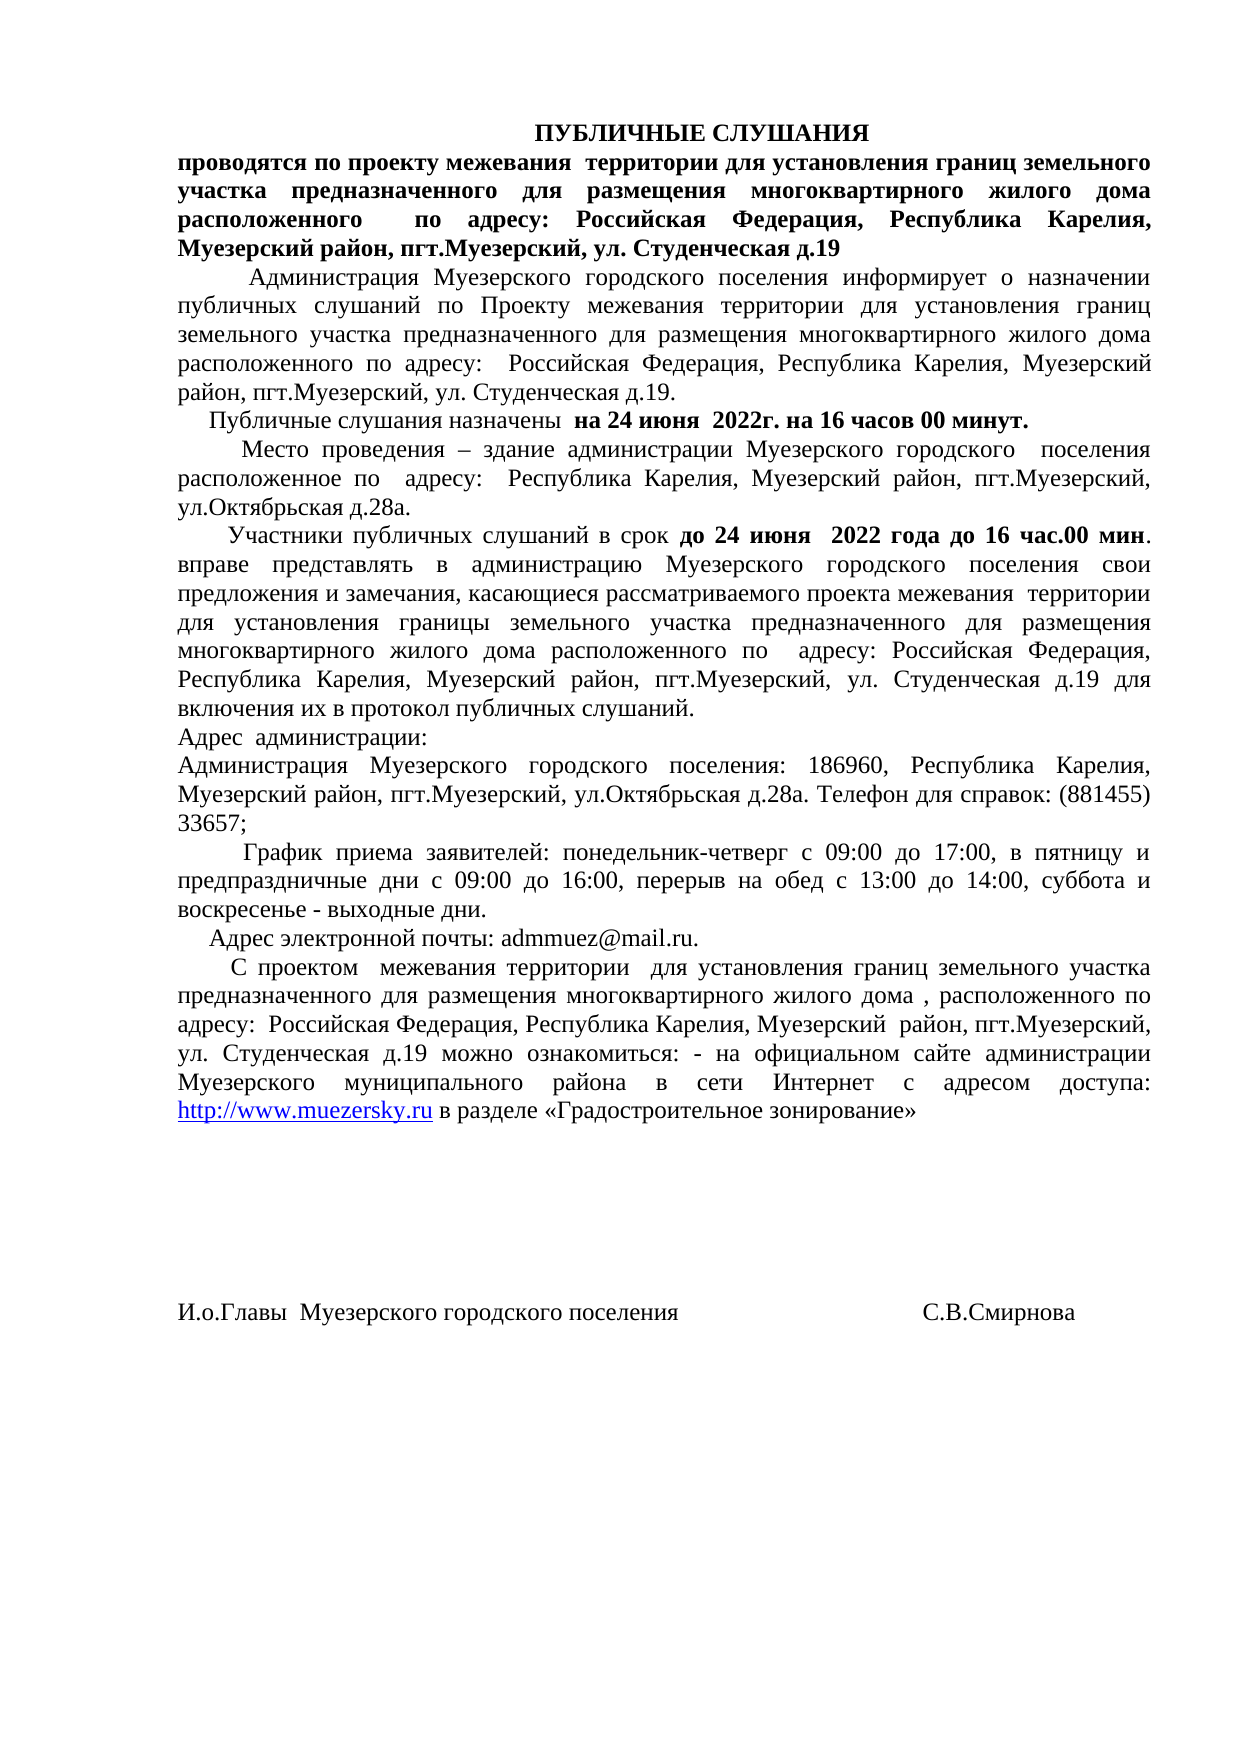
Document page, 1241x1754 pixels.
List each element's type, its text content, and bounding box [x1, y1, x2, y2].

text График приема заявителей: понедельник-четверг с 09:00 до 17:00, в пятницу и предпраздничные дни с 09:00 до 16:00, перерыв на обед с 13:00 до 14:00, суббота и воскресенье - выходные дни. [177, 837, 1152, 923]
text Администрация Муезерского городского поселения информирует о назначении публичных слушаний по Проекту межевания территории для установления границ земельного участка предназначенного для размещения многоквартирного жилого дома расположенного по адресу: Российская Федерация, Республика Карелия, Муезерский район, пгт.Муезерский, ул. Студенческая д.19. [177, 262, 1152, 406]
text И.о.Главы Муезерского городского поселения С.В.Смирнова [177, 1297, 1152, 1326]
text Участники публичных слушаний в срок до 24 июня 2022 года до 16 час.00 мин. вправе представлять в администрацию Муезерского городского поселения свои предложения и замечания, касающиеся рассматриваемого проекта межевания территории для установления границы земельного участка предназначенного для размещения многоквартирного жилого дома расположенного по адресу: Российская Федерация, Республика Карелия, Муезерский район, пгт.Муезерский, ул. Студенческая д.19 для включения их в протокол публичных слушаний. [177, 521, 1152, 722]
text Администрация Муезерского городского поселения: 186960, Республика Карелия, Муезерский район, пгт.Муезерский, ул.Октябрьская д.28а. Телефон для справок: (881455) 33657; [177, 751, 1152, 837]
text Публичные слушания назначены на 24 июня 2022г. на 16 часов 00 минут. [177, 406, 1152, 434]
text С проектом межевания территории для установления границ земельного участка предназначенного для размещения многоквартирного жилого дома , расположенного по адресу: Российская Федерация, Республика Карелия, Муезерский район, пгт.Муезерский, ул. Студенческая д.19 можно ознакомиться: - на официальном сайте администрации Муезерского муниципального района в сети Интернет с адресом доступа: http://www.muezersky.ru в разделе «Градостроительное зонирование» [177, 952, 1152, 1124]
text Адрес электронной почты: admmuez@mail.ru. [177, 923, 1152, 952]
text Место проведения – здание администрации Муезерского городского поселения расположенное по адресу: Республика Карелия, Муезерский район, пгт.Муезерский, ул.Октябрьская д.28а. [177, 434, 1152, 521]
text проводятся по проекту межевания территории для установления границ земельного участка предназначенного для размещения многоквартирного жилого дома расположенного по адресу: Российская Федерация, Республика Карелия, Муезерский район, пгт.Муезерский, ул. Студенческая д.19 [177, 147, 1152, 262]
text ПУБЛИЧНЫЕ СЛУШАНИЯ [177, 118, 1152, 147]
text Адрес администрации: [177, 722, 1152, 751]
